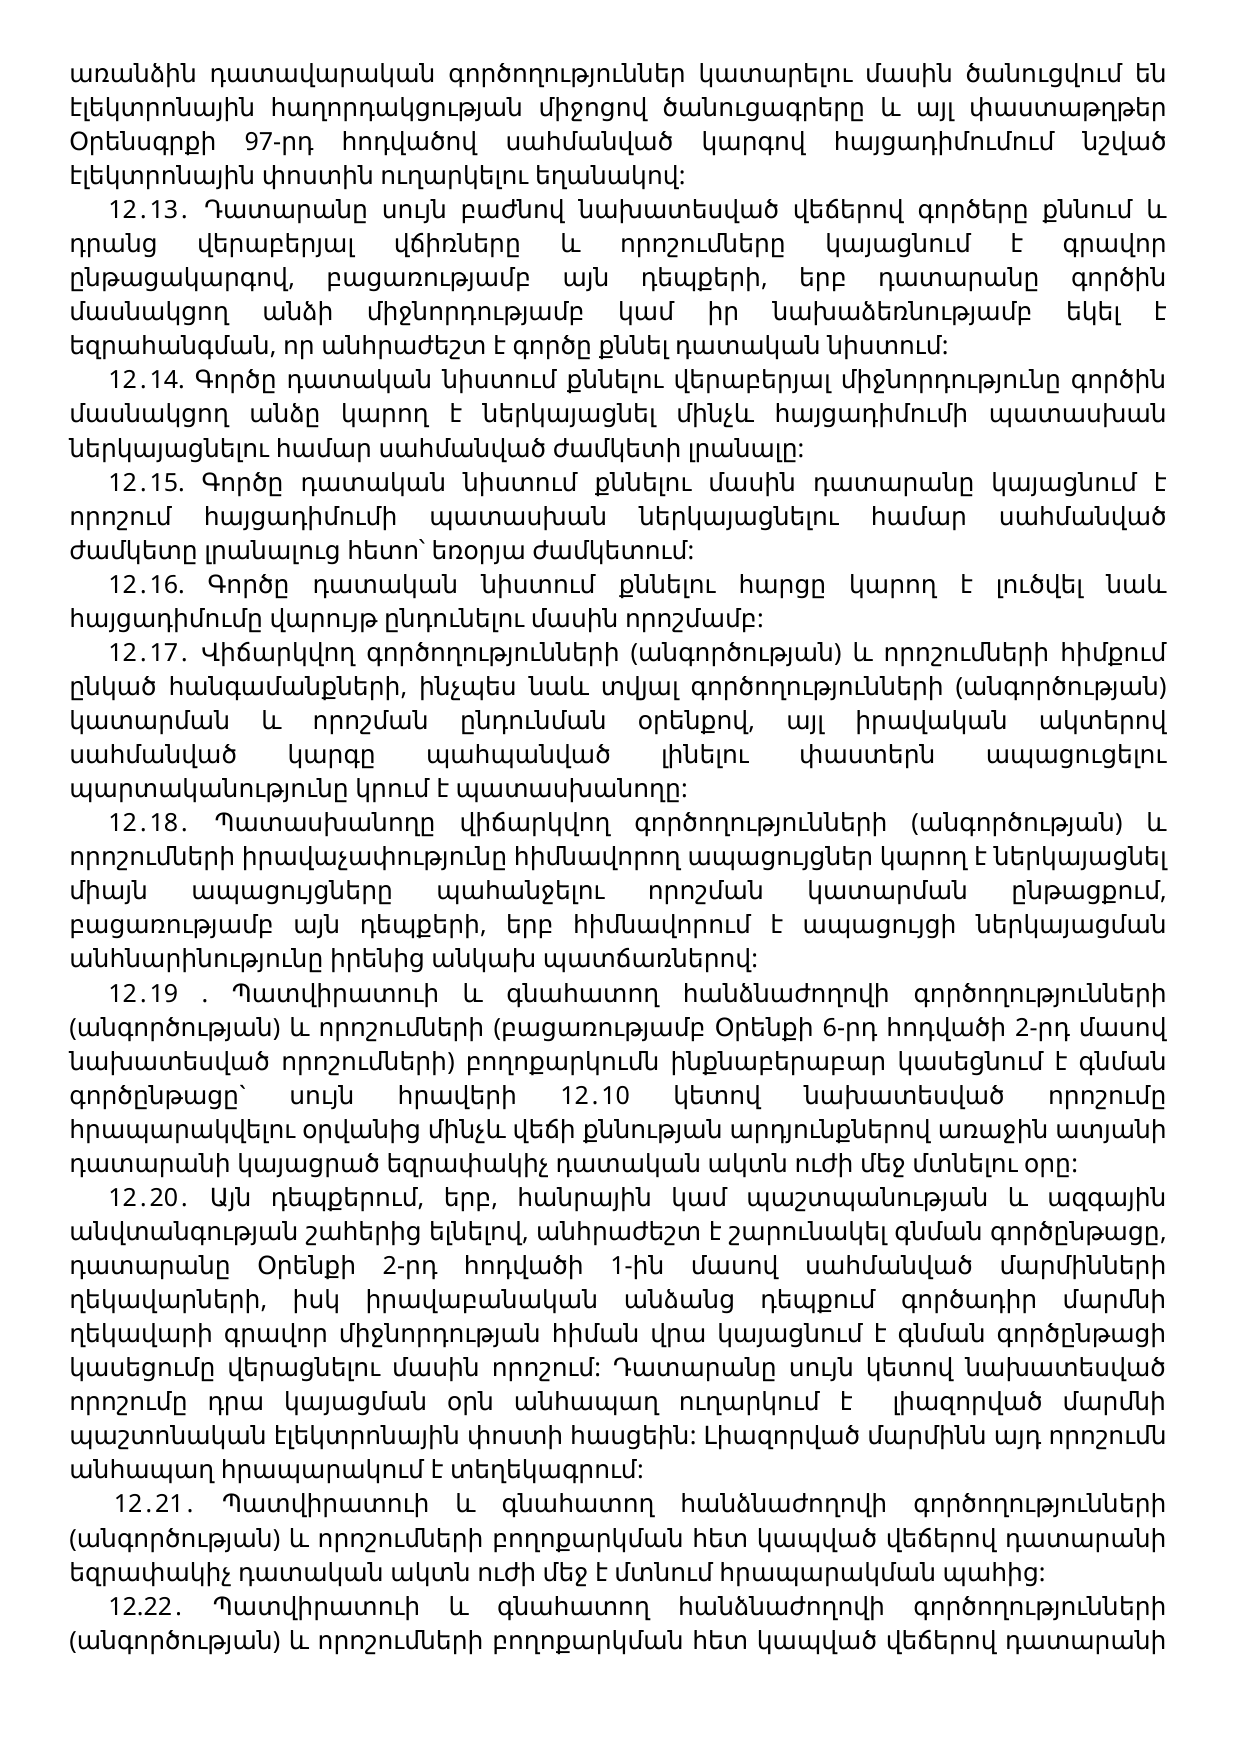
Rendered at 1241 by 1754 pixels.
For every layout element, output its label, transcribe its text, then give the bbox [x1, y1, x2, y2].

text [69, 1588, 1167, 1656]
text 12․19 . Պատվիրատուի և գնահատող հանձնաժողովի գործողությունների (անգործության) և որոշումների (բացառությամբ Օրենքի 6-րդ հոդվածի 2-րդ մասով նախատեսված որոշումների) բողոքարկումն ինքնաբերաբար կասեցնում է գնման գործընթացը` սույն հրավերի 12․10 կետով նախատեսված որոշումը հրապարակվելու օրվանից մինչև վեճի քննության արդյունքներով առաջին ատյանի դատարանի կայացրած եզրափակիչ դատական ակտն ուժի մեջ մտնելու օրը: [69, 975, 1167, 1179]
text 12․13․ Դատարանը սույն բաժնով նախատեսված վեճերով գործերը քննում և դրանց վերաբերյալ վճիռները և որոշումները կայացնում է գրավոր ընթացակարգով, բացառությամբ այն դեպքերի, երբ դատարանը գործին մասնակցող անձի միջնորդությամբ կամ իր նախաձեռնությամբ եկել է եզրահանգման, որ անհրաժեշտ է գործը քննել դատական նիստում: [69, 192, 1167, 362]
text 12․14. Գործը դատական նիստում քննելու վերաբերյալ միջնորդությունը գործին մասնակցող անձը կարող է ներկայացնել մինչև հայցադիմումի պատասխան ներկայացնելու համար սահմանված ժամկետի լրանալը: [69, 362, 1167, 464]
text 12․18․ Պատասխանողը վիճարկվող գործողությունների (անգործության) և որոշումների իրավաչափությունը հիմնավորող ապացույցներ կարող է ներկայացնել միայն ապացույցները պահանջելու որոշման կատարման ընթացքում, բացառությամբ այն դեպքերի, երբ հիմնավորում է ապացույցի ներկայացման անհնարինությունը իրենից անկախ պատճառներով: [69, 805, 1167, 975]
text 12․21․ Պատվիրատուի և գնահատող հանձնաժողովի գործողությունների (անգործության) և որոշումների բողոքարկման հետ կապված վեճերով դատարանի եզրափակիչ դատական ակտն ուժի մեջ է մտնում հրապարակման պահից: [69, 1486, 1167, 1588]
text 12․20․ Այն դեպքերում, երբ, հանրային կամ պաշտպանության և ազգային անվտանգության շահերից ելնելով, անհրաժեշտ է շարունակել գնման գործընթացը, դատարանը Օրենքի 2-րդ հոդվածի 1-ին մասով սահմանված մարմինների ղեկավարների, իսկ իրավաբանական անձանց դեպքում գործադիր մարմնի ղեկավարի գրավոր միջնորդության հիման վրա կայացնում է գնման գործընթացի կասեցումը վերացնելու մասին որոշում: Դատարանը սույն կետով նախատեսված որոշումը դրա կայացման օրն անհապաղ ուղարկում է լիազորված մարմնի պաշտոնական էլեկտրոնային փոստի հասցեին: Լիազորված մարմինն այդ որոշումն անհապաղ հրապարակում է տեղեկագրում: [69, 1179, 1167, 1486]
text 12․15. Գործը դատական նիստում քննելու մասին դատարանը կայացնում է որոշում հայցադիմումի պատասխան ներկայացնելու համար սահմանված ժամկետը լրանալուց հետո՝ եռօրյա ժամկետում: [69, 464, 1167, 566]
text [69, 56, 1167, 192]
text 12․16. Գործը դատական նիստում քննելու հարցը կարող է լուծվել նաև հայցադիմումը վարույթ ընդունելու մասին որոշմամբ: [69, 566, 1167, 634]
text 12․17․ Վիճարկվող գործողությունների (անգործության) և որոշումների հիմքում ընկած հանգամանքների, ինչպես նաև տվյալ գործողությունների (անգործության) կատարման և որոշման ընդունման օրենքով, այլ իրավական ակտերով սահմանված կարգը պահպանված լինելու փաստերն ապացուցելու պարտականությունը կրում է պատասխանողը: [69, 634, 1167, 805]
